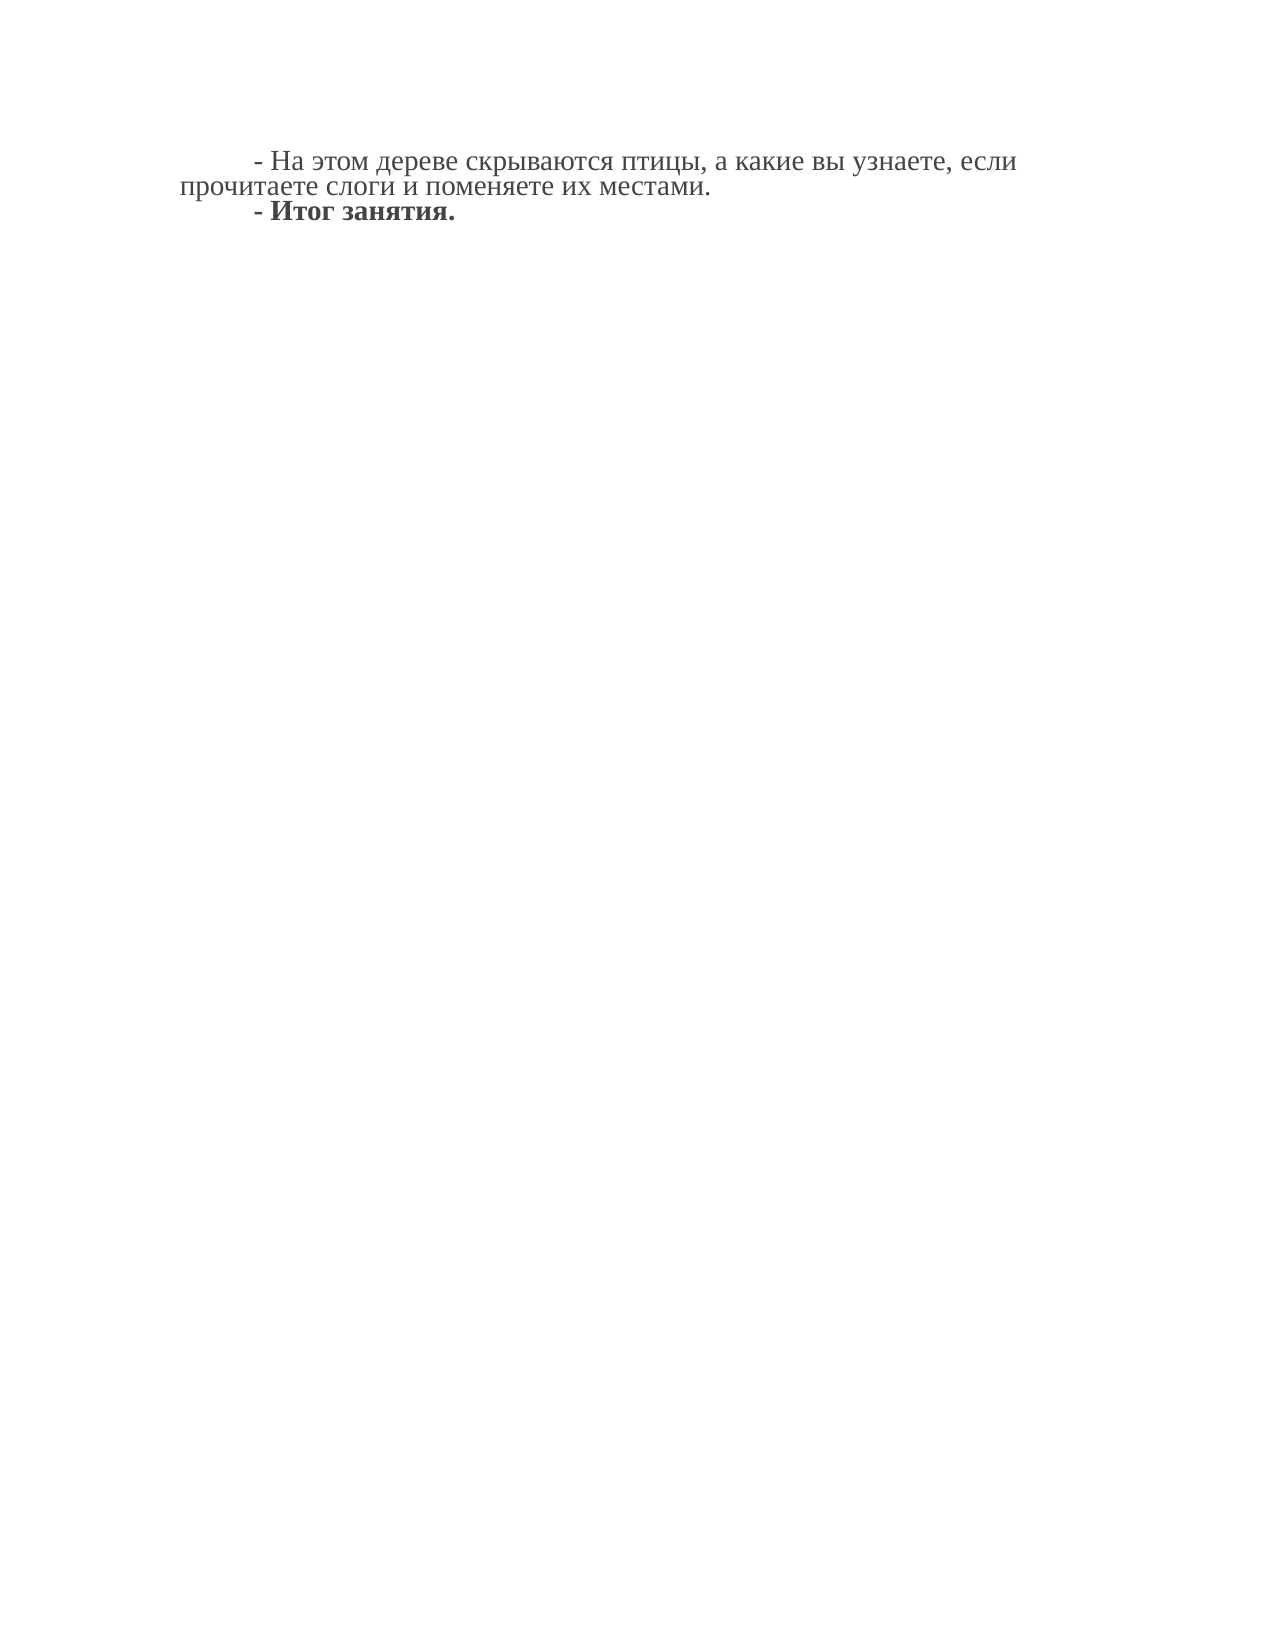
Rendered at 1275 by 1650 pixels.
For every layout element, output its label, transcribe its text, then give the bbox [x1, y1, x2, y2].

text - Итог занятия. [179, 200, 1095, 225]
text - На этом дереве скрываются птицы, а какие вы узнаете, если прочитаете слоги и поменяете их местами. [179, 150, 1095, 200]
